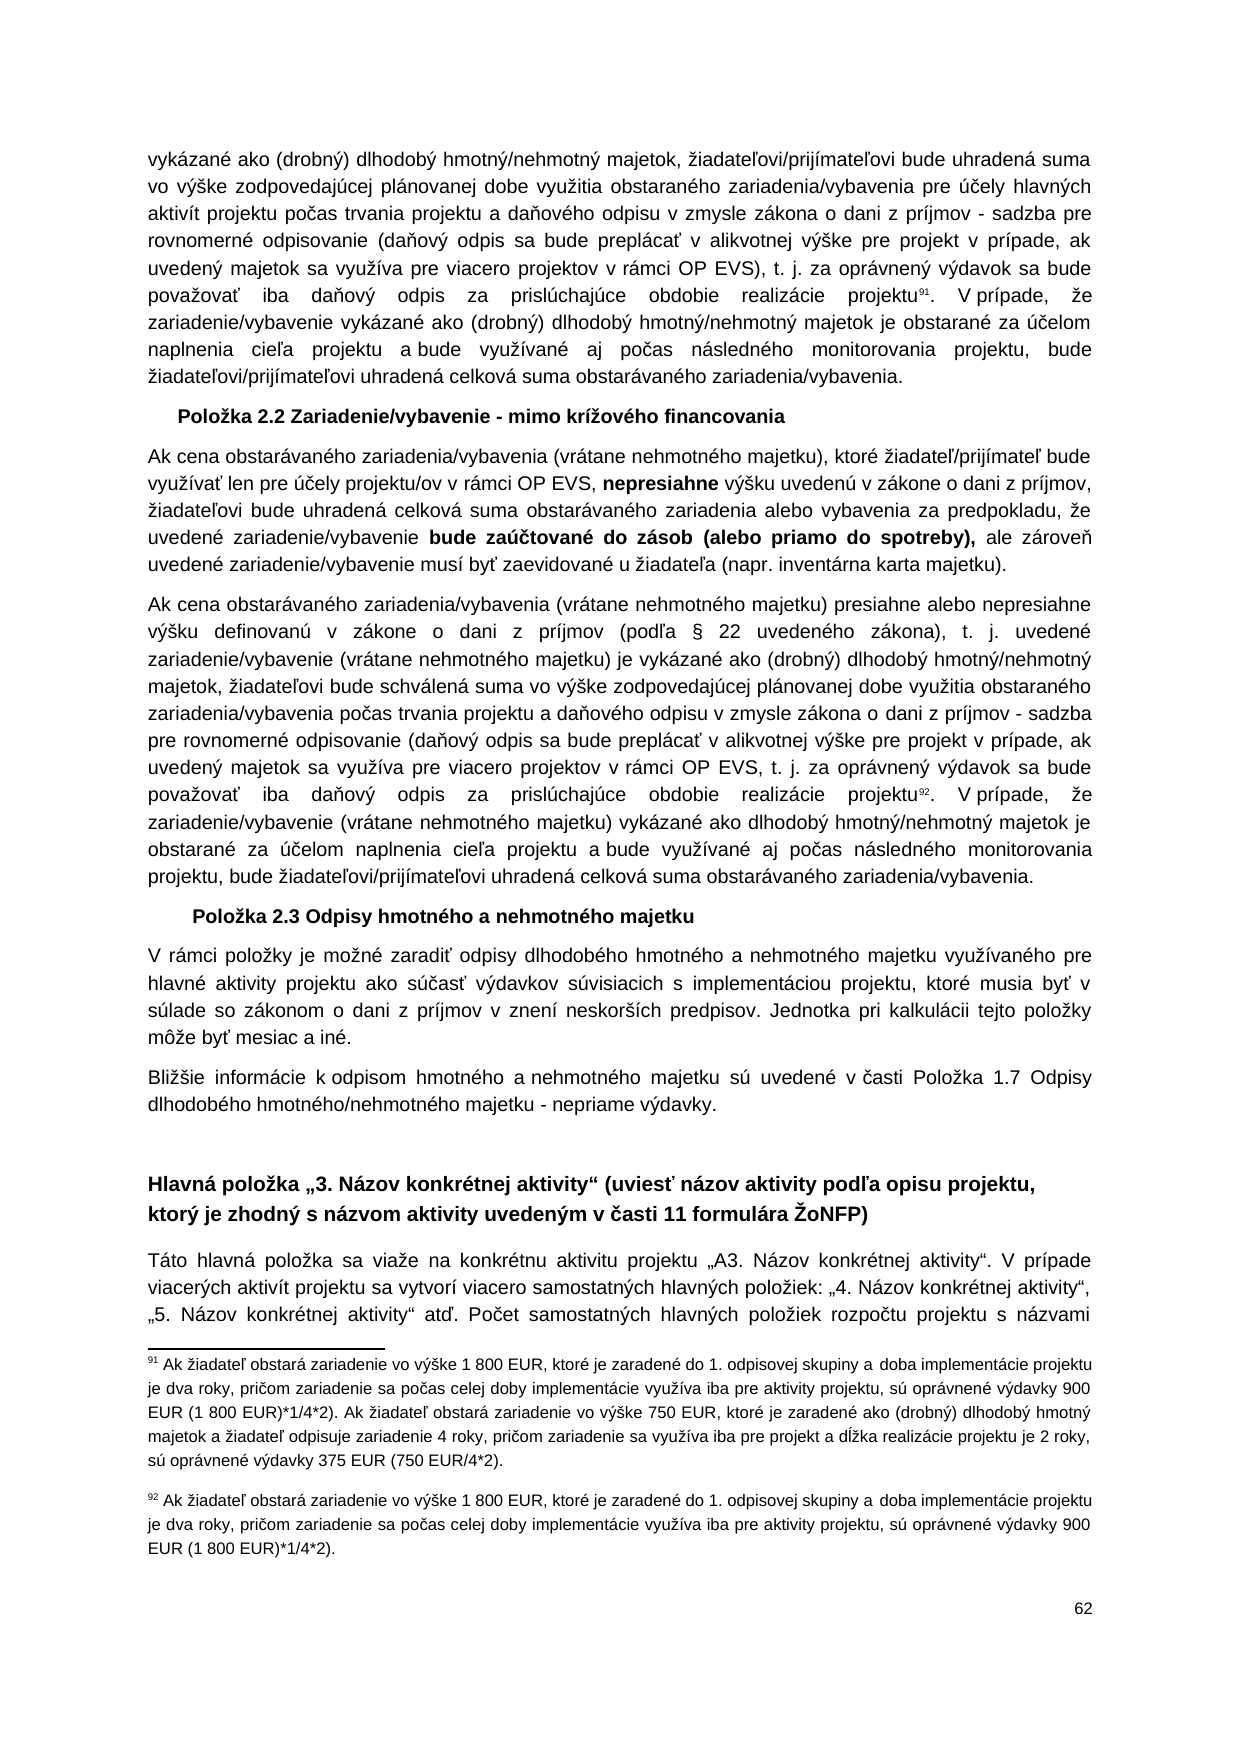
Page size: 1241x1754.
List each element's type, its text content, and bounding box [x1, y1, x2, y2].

text Ak cena obstarávaného zariadenia/vybavenia (vrátane nehmotného majetku), ktoré žiadateľ/prijímateľ bude využívať len pre účely projektu/ov v rámci OP EVS, nepresiahne výšku uvedenú v zákone o dani z príjmov, žiadateľovi bude uhradená celková suma obstarávaného zariadenia alebo vybavenia za predpokladu, že uvedené zariadenie/vybavenie bude zaúčtované do zásob (alebo priamo do spotreby), ale zároveň uvedené zariadenie/vybavenie musí byť zaevidované u žiadateľa (napr. inventárna karta majetku). [148, 444, 1092, 576]
text Bližšie informácie k odpisom hmotného a nehmotného majetku sú uvedené v časti Položka 1.7 Odpisy dlhodobého hmotného/nehmotného majetku - nepriame výdavky. [148, 1066, 1092, 1115]
text V rámci položky je možné zaradiť odpisy dlhodobého hmotného a nehmotného majetku využívaného pre hlavné aktivity projektu ako súčasť výdavkov súvisiacich s implementáciou projektu, ktoré musia byť v súlade so zákonom o dani z príjmov v znení neskorších predpisov. Jednotka pri kalkulácii tejto položky môže byť mesiac a iné. [148, 944, 1092, 1048]
text Položka 2.2 Zariadenie/vybavenie - mimo krížového financovania [177, 405, 1092, 428]
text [148, 1248, 1092, 1326]
text Položka 2.3 Odpisy hmotného a nehmotného majetku [192, 904, 1092, 927]
text Ak cena obstarávaného zariadenia/vybavenia (vrátane nehmotného majetku) presiahne alebo nepresiahne výšku definovanú v zákone o dani z príjmov (podľa § 22 uvedeného zákona), t. j. uvedené zariadenie/vybavenie (vrátane nehmotného majetku) je vykázané ako (drobný) dlhodobý hmotný/nehmotný majetok, žiadateľovi bude schválená suma vo výške zodpovedajúcej plánovanej dobe využitia obstaraného zariadenia/vybavenia počas trvania projektu a daňového odpisu v zmysle zákona o dani z príjmov - sadzba pre rovnomerné odpisovanie (daňový odpis sa bude preplácať v alikvotnej výške pre projekt v prípade, ak uvedený majetok sa využíva pre viacero projektov v rámci OP EVS, t. j. za oprávnený výdavok sa bude považovať iba daňový odpis za prislúchajúce obdobie realizácie projektu. V prípade, že zariadenie/vybavenie (vrátane nehmotného majetku) vykázané ako dlhodobý hmotný/nehmotný majetok je obstarané za účelom naplnenia cieľa projektu a bude využívané aj počas následného monitorovania projektu, bude žiadateľovi/prijímateľovi uhradená celková suma obstarávaného zariadenia/vybavenia. [148, 593, 1092, 888]
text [148, 148, 1092, 388]
text Hlavná položka „3. Názov konkrétnej aktivity“ (uviesť názov aktivity podľa opisu projektu, ktorý je zhodný s názvom aktivity uvedeným v časti 11 formulára ŽoNFP) [148, 1172, 1092, 1226]
